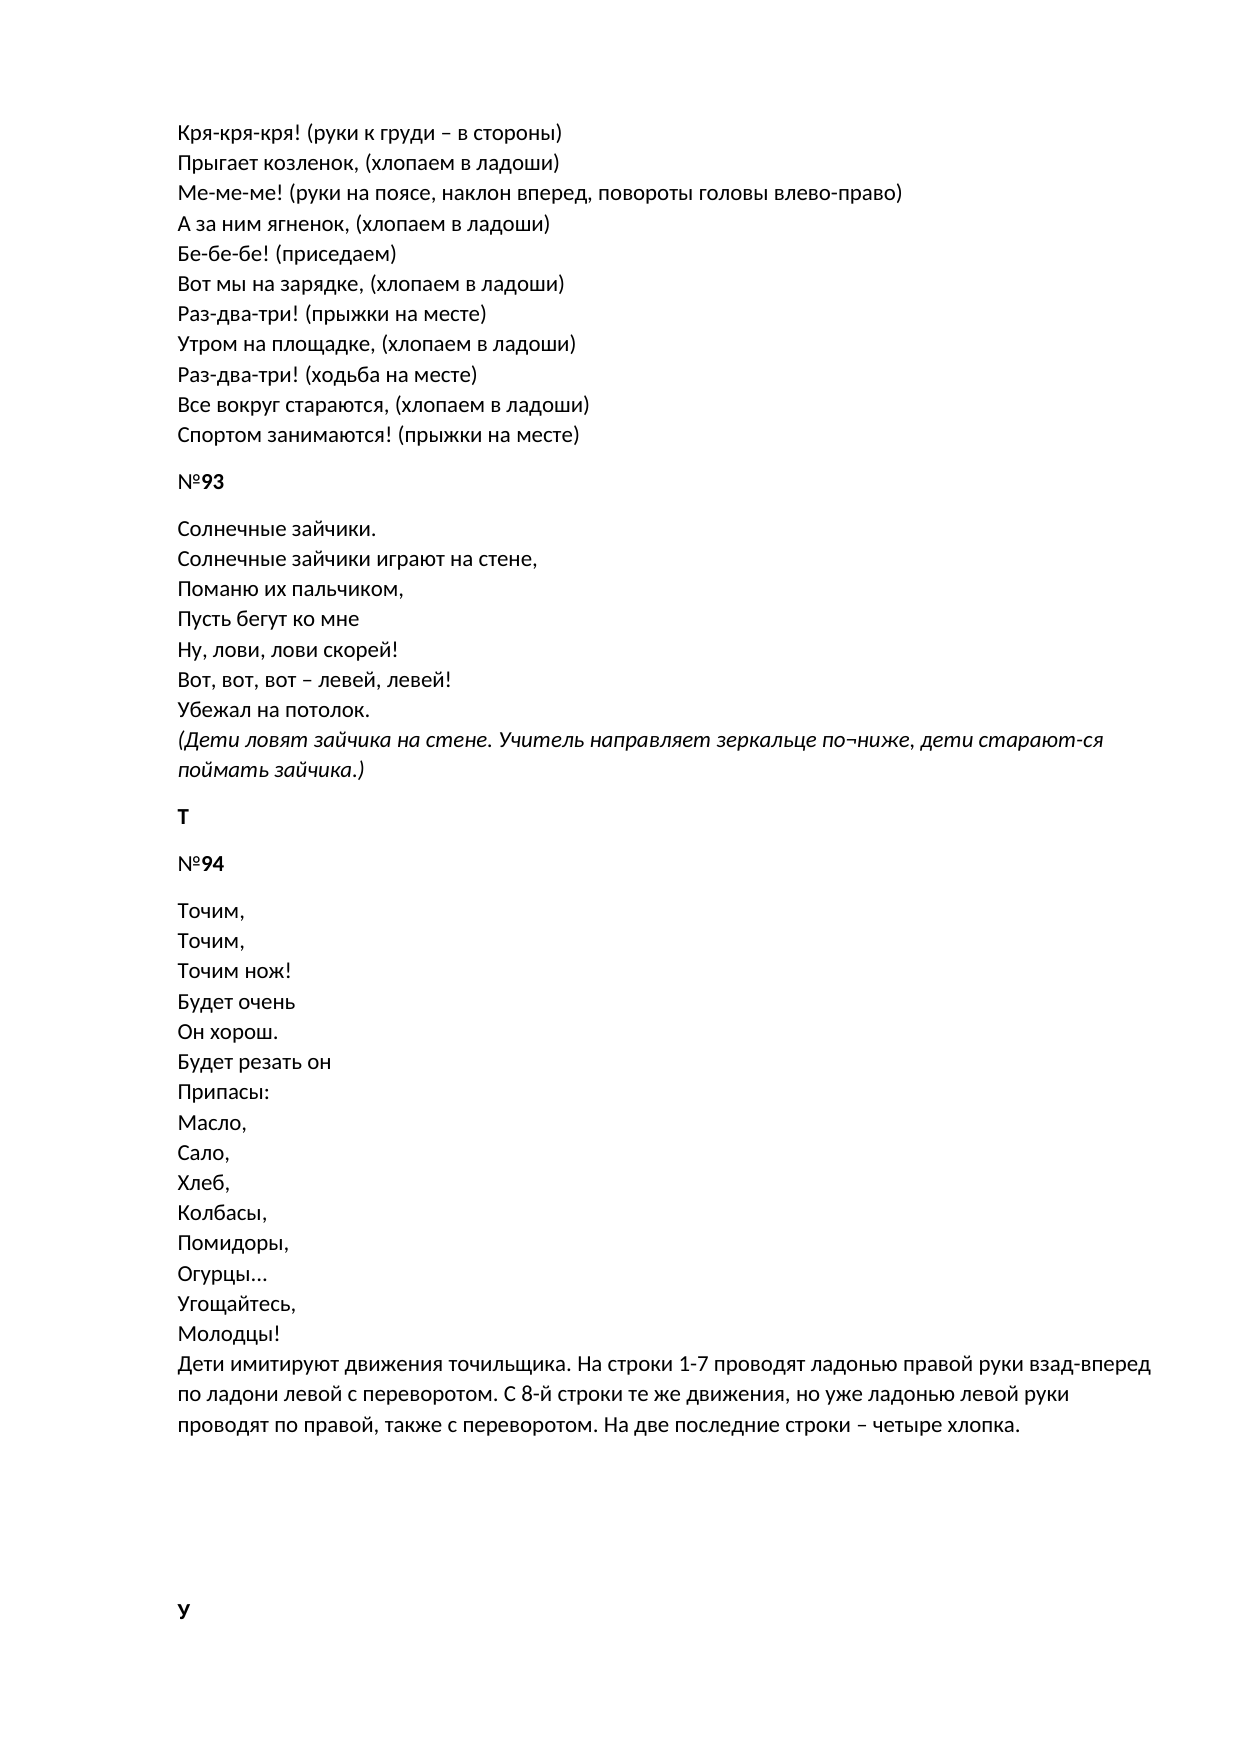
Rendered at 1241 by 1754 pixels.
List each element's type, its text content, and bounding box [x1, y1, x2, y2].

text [177, 118, 1152, 448]
text №93 [177, 467, 1152, 495]
text №94 [177, 849, 1152, 877]
text У [177, 1597, 1152, 1625]
text Точим, Точим, Точим нож! Будет очень Он хорош. Будет резать он Припасы: Масло, Сало, Хлеб, Колбасы, Помидоры, Огурцы... Угощайтесь, Молодцы! Дети имитируют движения точильщика. На строки 1-7 проводят ладонью правой руки взад-вперед по ладони левой с переворотом. С 8-й строки те же движения, но уже ладонью левой руки проводят по правой, также с переворотом. На две последние строки – четыре хлопка. [177, 896, 1152, 1438]
text Солнечные зайчики. Солнечные зайчики играют на стене, Поманю их пальчиком, Пусть бегут ко мне Ну, лови, лови скорей! Вот, вот, вот – левей, левей! Убежал на потолок. (Дети ловят зайчика на стене. Учитель направляет зеркальце по¬ниже, дети старают-ся поймать зайчика.) [177, 514, 1152, 784]
text Т [177, 802, 1152, 831]
